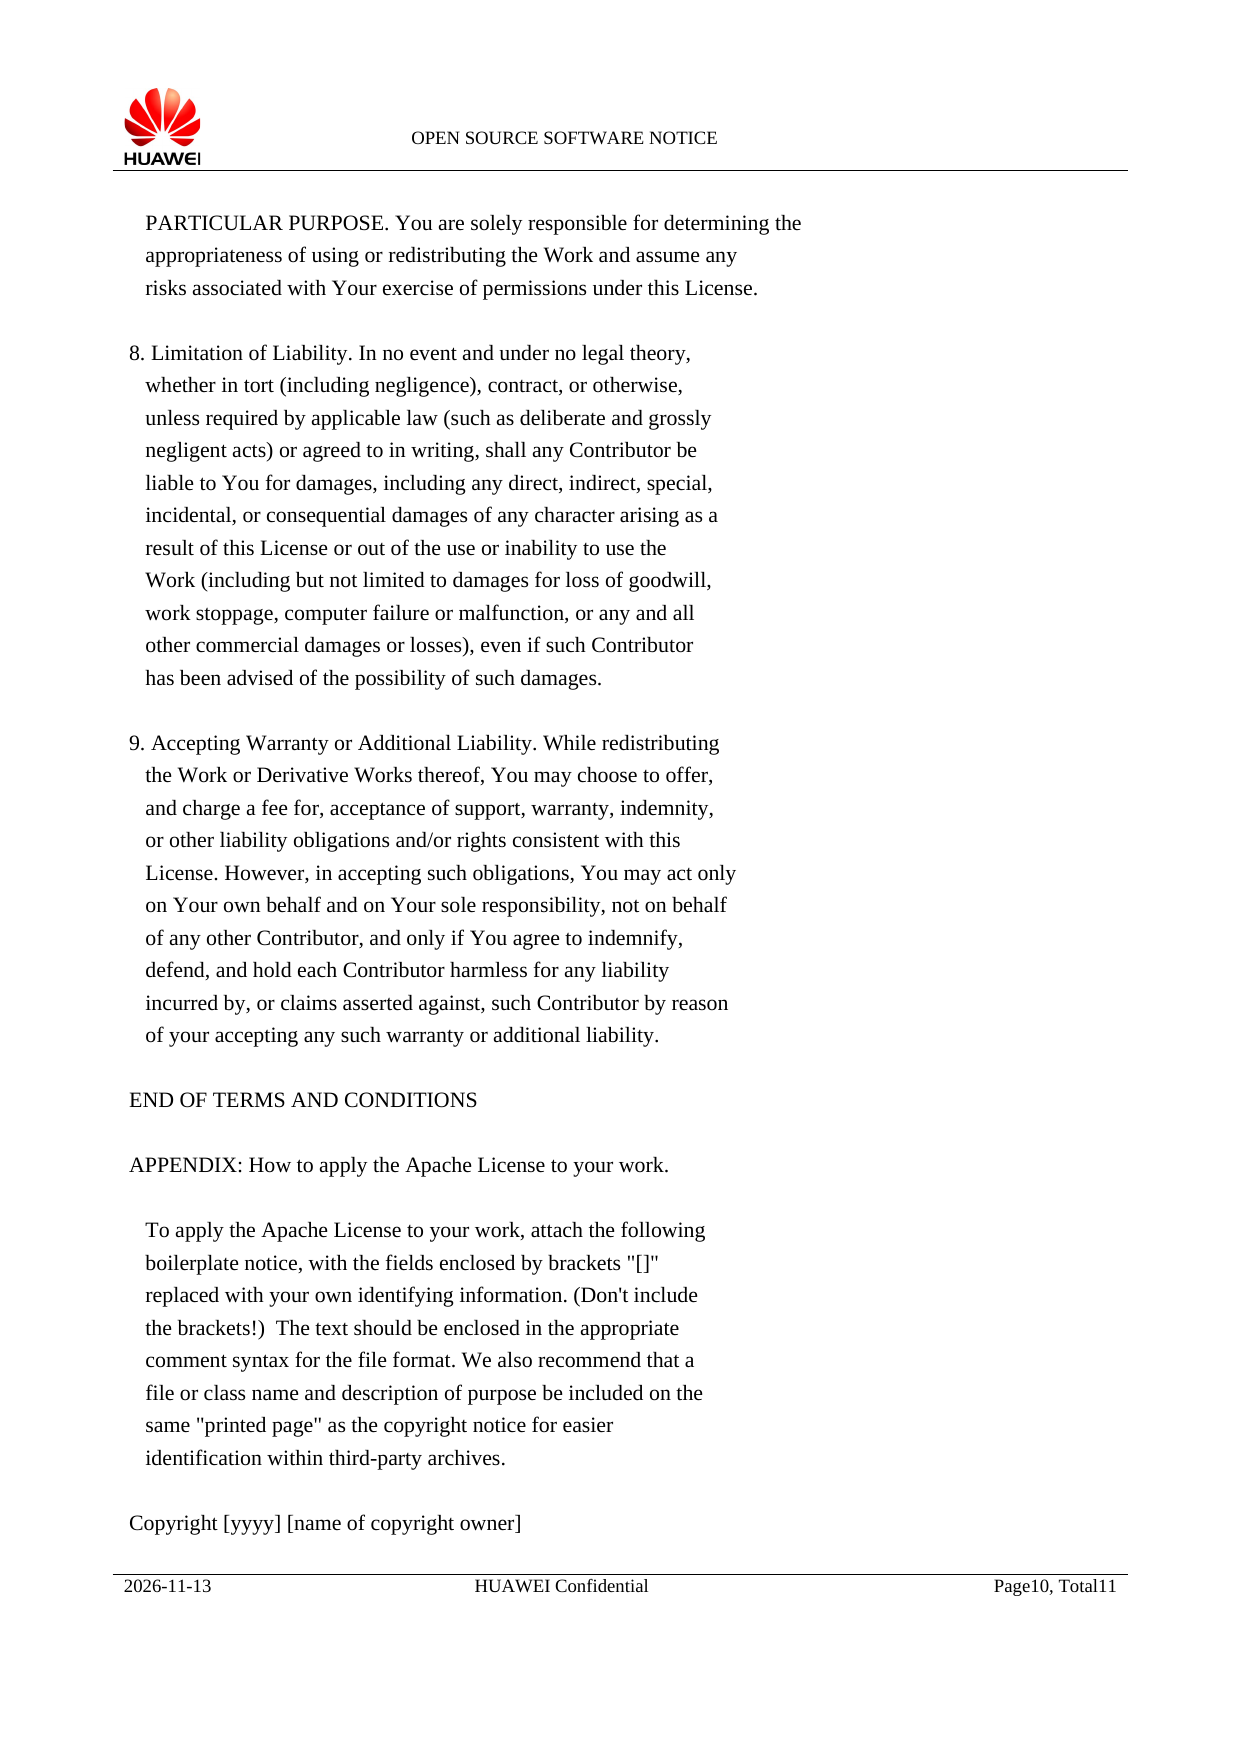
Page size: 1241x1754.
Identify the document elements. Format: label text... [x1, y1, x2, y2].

picture [124, 88, 201, 165]
